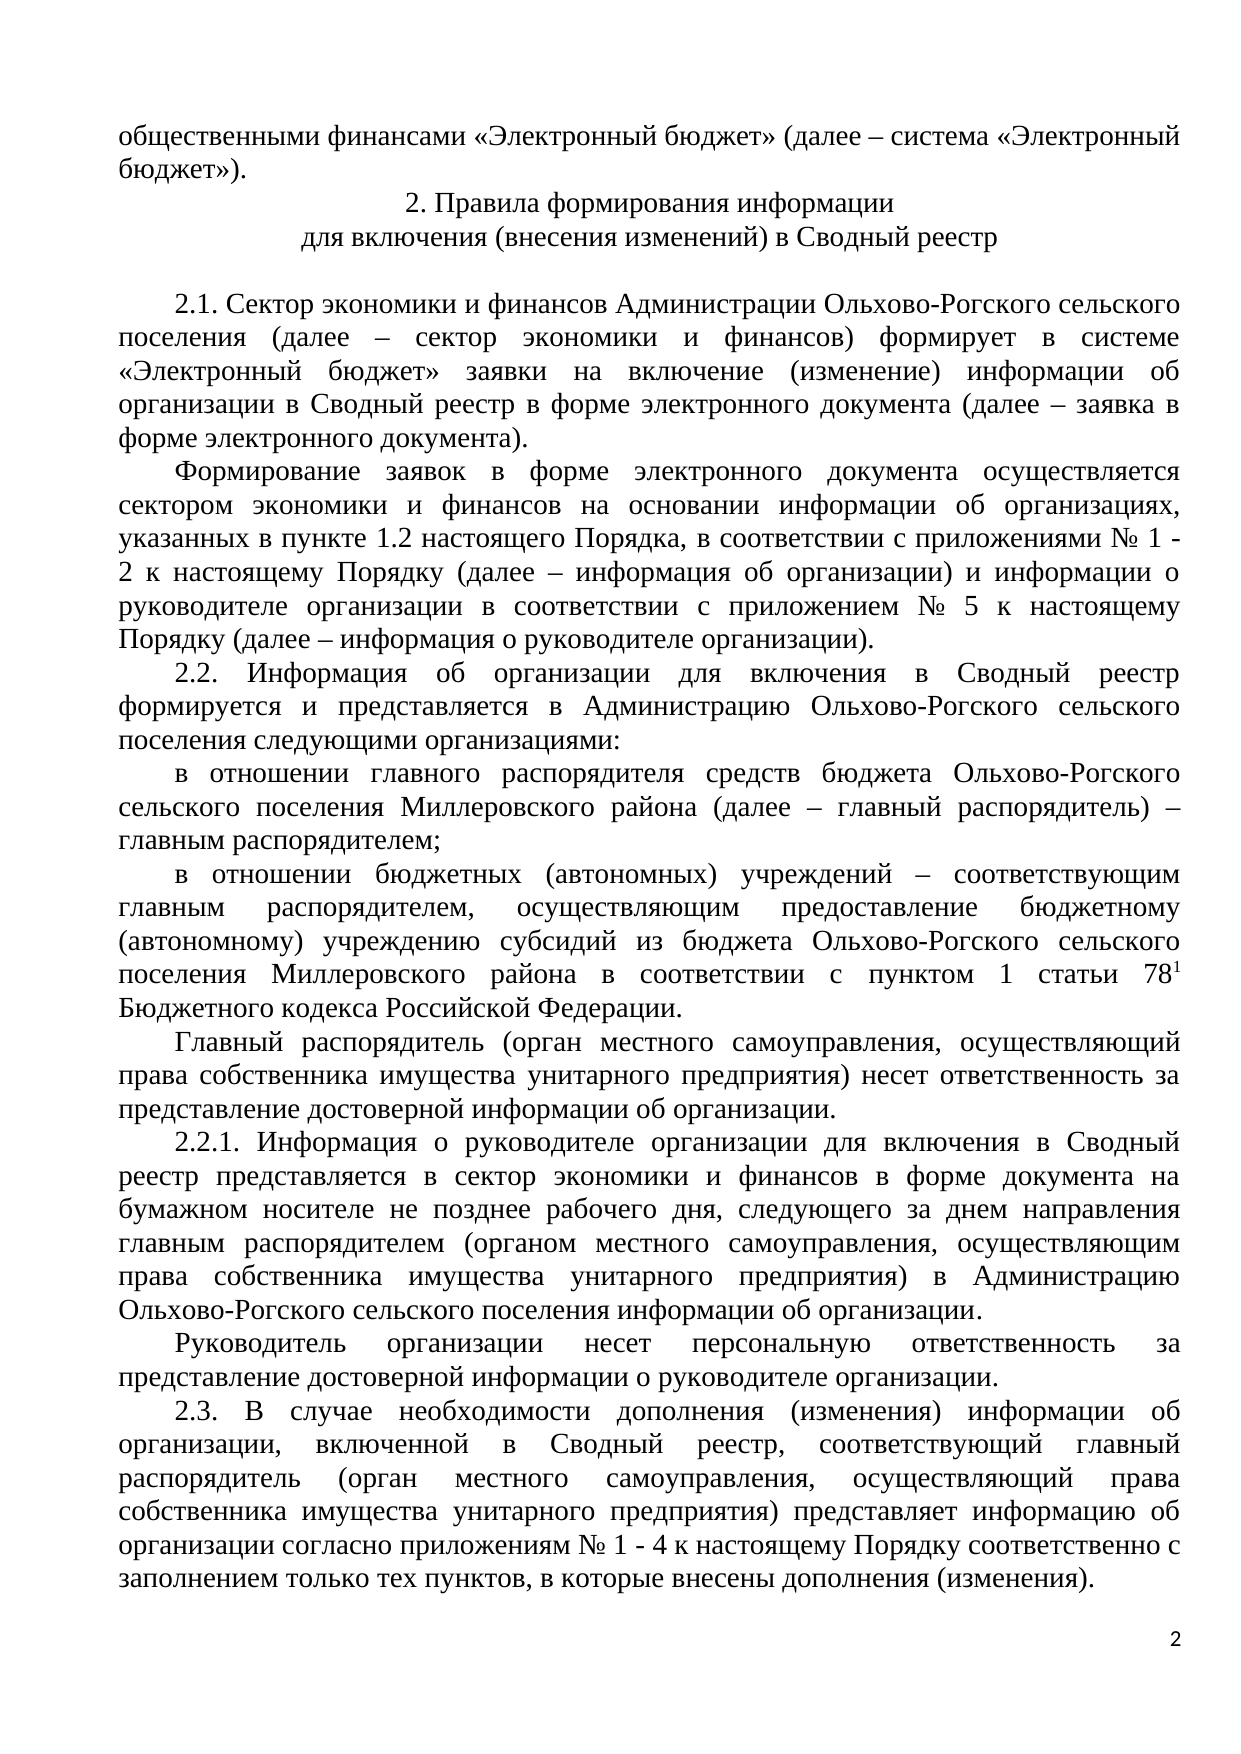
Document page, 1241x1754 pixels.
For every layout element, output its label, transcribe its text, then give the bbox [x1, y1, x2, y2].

text Главный распорядитель (орган местного самоуправления, осуществляющий права собственника имущества унитарного предприятия) несет ответственность за представление достоверной информации об организации. [118, 1024, 1181, 1124]
text для включения (внесения изменений) в Сводный реестр [118, 219, 1181, 252]
text 2.3. В случае необходимости дополнения (изменения) информации об организации, включенной в Сводный реестр, соответствующий главный распорядитель (орган местного самоуправления, осуществляющий права собственника имущества унитарного предприятия) представляет информацию об организации согласно приложениям № 1 - 4 к настоящему Порядку соответственно с заполнением только тех пунктов, в которые внесены дополнения (изменения). [118, 1393, 1181, 1594]
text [118, 118, 1181, 185]
text в отношении бюджетных (автономных) учреждений – соответствующим главным распорядителем, осуществляющим предоставление бюджетному (автономному) учреждению субсидий из бюджета Ольхово-Рогского сельского поселения Миллеровского района в соответствии с пунктом 1 статьи 781 Бюджетного кодекса Российской Федерации. [118, 856, 1181, 1024]
text Формирование заявок в форме электронного документа осуществляется сектором экономики и финансов на основании информации об организациях, указанных в пункте 1.2 настоящего Порядка, в соответствии с приложениями № 1 - 2 к настоящему Порядку (далее – информация об организации) и информации о руководителе организации в соответствии с приложением № 5 к настоящему Порядку (далее – информация о руководителе организации). [118, 453, 1181, 655]
text 2. Правила формирования информации [118, 185, 1181, 219]
text 2.2. Информация об организации для включения в Сводный реестр формируется и представляется в Администрацию Ольхово-Рогского сельского поселения следующими организациями: [118, 655, 1181, 755]
text 2.1. Сектор экономики и финансов Администрации Ольхово-Рогского сельского поселения (далее – сектор экономики и финансов) формирует в системе «Электронный бюджет» заявки на включение (изменение) информации об организации в Сводный реестр в форме электронного документа (далее – заявка в форме электронного документа). [118, 286, 1181, 453]
text Руководитель организации несет персональную ответственность за представление достоверной информации о руководителе организации. [118, 1326, 1181, 1393]
text 2.2.1. Информация о руководителе организации для включения в Сводный реестр представляется в сектор экономики и финансов в форме документа на бумажном носителе не позднее рабочего дня, следующего за днем направления главным распорядителем (органом местного самоуправления, осуществляющим права собственника имущества унитарного предприятия) в Администрацию Ольхово-Рогского сельского поселения информации об организации. [118, 1124, 1181, 1326]
text в отношении главного распорядителя средств бюджета Ольхово-Рогского сельского поселения Миллеровского района (далее – главный распорядитель) – главным распорядителем; [118, 755, 1181, 856]
